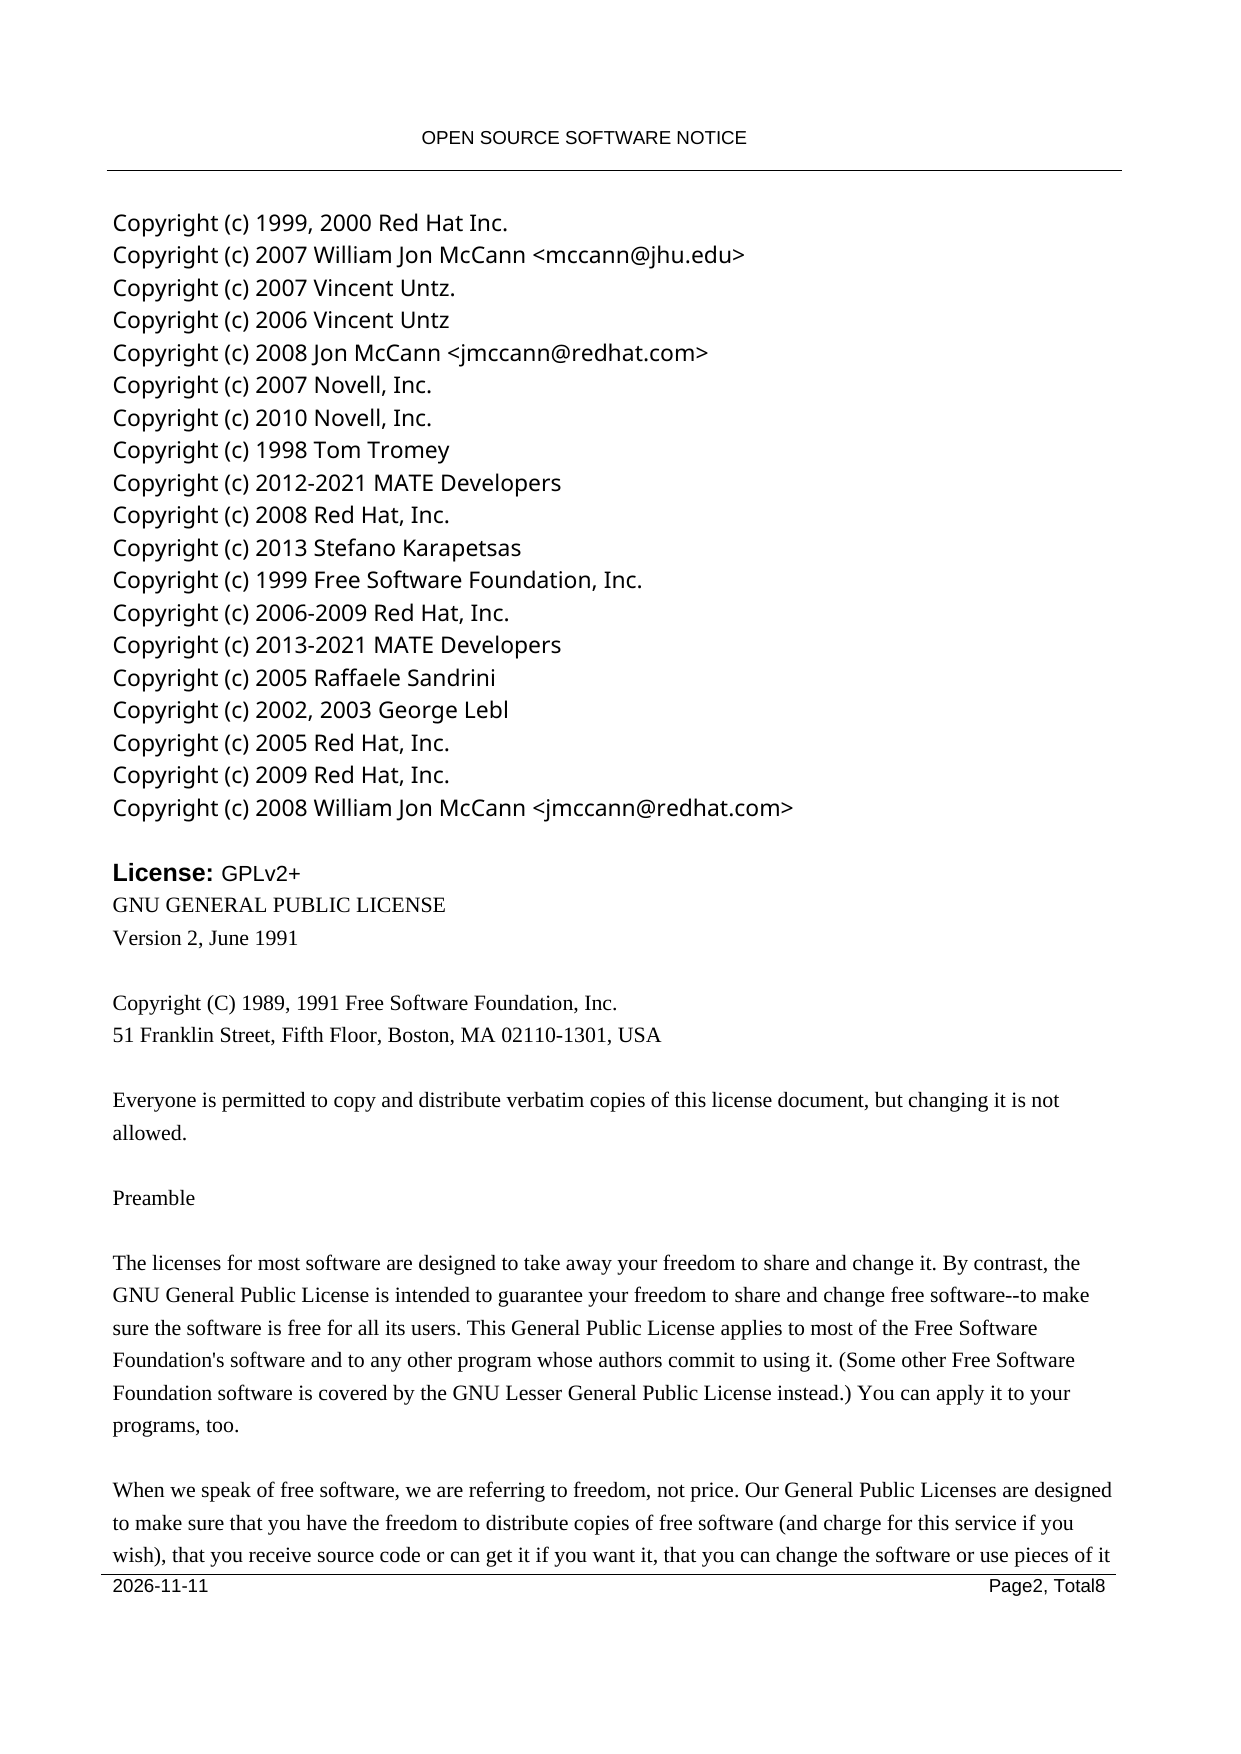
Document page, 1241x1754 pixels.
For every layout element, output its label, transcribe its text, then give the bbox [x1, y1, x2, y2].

text License: GPLv2+ [112, 856, 1128, 889]
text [112, 889, 1128, 1571]
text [112, 206, 1128, 856]
